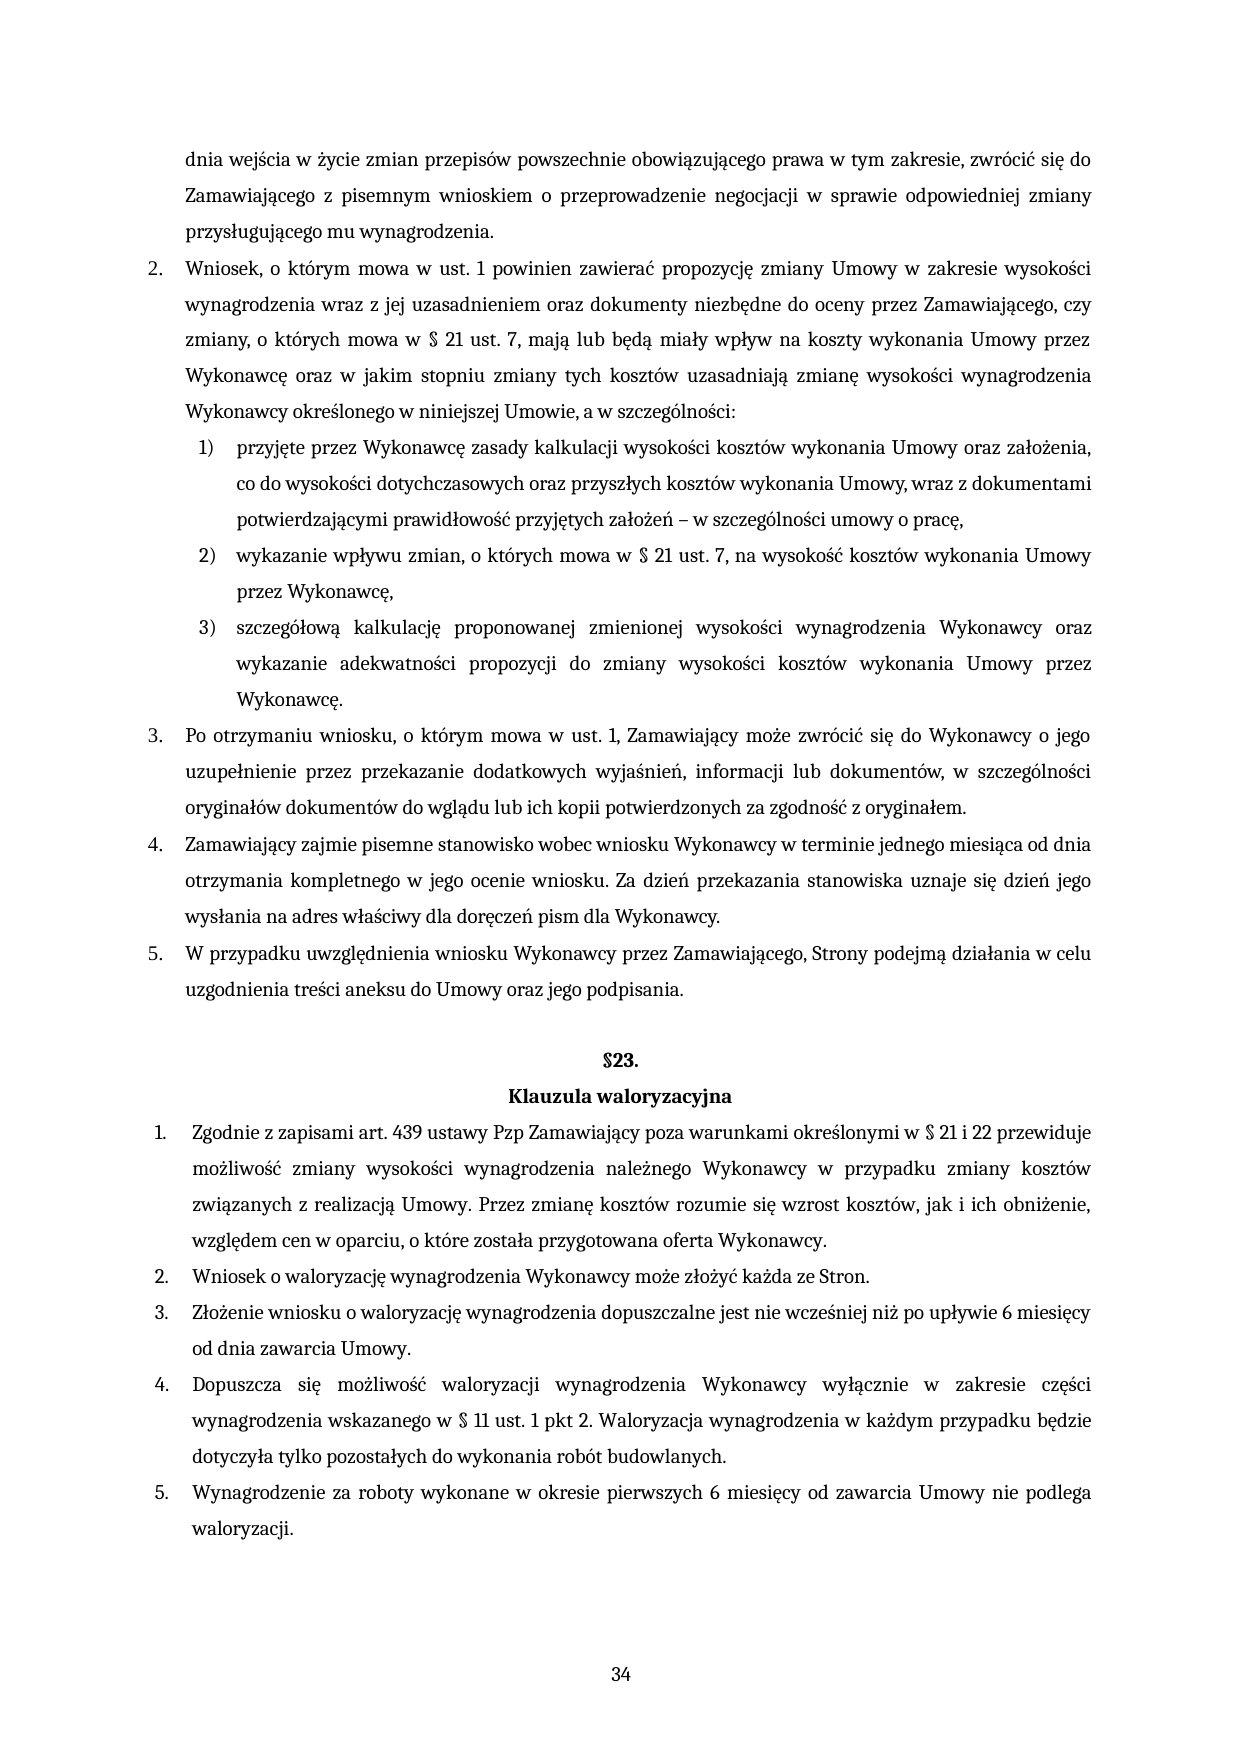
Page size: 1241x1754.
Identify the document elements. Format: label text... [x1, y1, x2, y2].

list Zamawiający zajmie pisemne stanowisko wobec wniosku Wykonawcy w terminie jednego miesiąca od dnia otrzymania kompletnego w jego ocenie wniosku. Za dzień przekazania stanowiska uznaje się dzień jego wysłania na adres właściwy dla doręczeń pism dla Wykonawcy. [148, 832, 1092, 928]
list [148, 148, 1092, 243]
list Po otrzymaniu wniosku, o którym mowa w ust. 1, Zamawiający może zwrócić się do Wykonawcy o jego uzupełnienie przez przekazanie dodatkowych wyjaśnień, informacji lub dokumentów, w szczególności oryginałów dokumentów do wglądu lub ich kopii potwierdzonych za zgodność z oryginałem. [148, 723, 1092, 820]
list Zgodnie z zapisami art. 439 ustawy Pzp Zamawiający poza warunkami określonymi w § 21 i 22 przewiduje możliwość zmiany wysokości wynagrodzenia należnego Wykonawcy w przypadku zmiany kosztów związanych z realizacją Umowy. Przez zmianę kosztów rozumie się wzrost kosztów, jak i ich obniżenie, względem cen w oparciu, o które została przygotowana oferta Wykonawcy. [154, 1121, 1092, 1253]
list Dopuszcza się możliwość waloryzacji wynagrodzenia Wykonawcy wyłącznie w zakresie części wynagrodzenia wskazanego w § 11 ust. 1 pkt 2. Waloryzacja wynagrodzenia w każdym przypadku będzie dotyczyła tylko pozostałych do wykonania robót budowlanych. [154, 1372, 1092, 1468]
list szczegółową kalkulację proponowanej zmienionej wysokości wynagrodzenia Wykonawcy oraz wykazanie adekwatności propozycji do zmiany wysokości kosztów wykonania Umowy przez Wykonawcę. [199, 616, 1092, 711]
text §23. [148, 1049, 1092, 1073]
list Złożenie wniosku o waloryzację wynagrodzenia dopuszczalne jest nie wcześniej niż po upływie 6 miesięcy od dnia zawarcia Umowy. [154, 1301, 1092, 1361]
list przyjęte przez Wykonawcę zasady kalkulacji wysokości kosztów wykonania Umowy oraz założenia, co do wysokości dotychczasowych oraz przyszłych kosztów wykonania Umowy, wraz z dokumentami potwierdzającymi prawidłowość przyjętych założeń – w szczególności umowy o pracę, [199, 436, 1092, 532]
list W przypadku uwzględnienia wniosku Wykonawcy przez Zamawiającego, Strony podejmą działania w celu uzgodnienia treści aneksu do Umowy oraz jego podpisania. [148, 941, 1092, 1001]
list Wynagrodzenie za roboty wykonane w okresie pierwszych 6 miesięcy od zawarcia Umowy nie podlega waloryzacji. [154, 1480, 1092, 1540]
list Wniosek, o którym mowa w ust. 1 powinien zawierać propozycję zmiany Umowy w zakresie wysokości wynagrodzenia wraz z jej uzasadnieniem oraz dokumenty niezbędne do oceny przez Zamawiającego, czy zmiany, o których mowa w § 21 ust. 7, mają lub będą miały wpływ na koszty wykonania Umowy przez Wykonawcę oraz w jakim stopniu zmiany tych kosztów uzasadniają zmianę wysokości wynagrodzenia Wykonawcy określonego w niniejszej Umowie, a w szczególności: [148, 256, 1092, 424]
list wykazanie wpływu zmian, o których mowa w § 21 ust. 7, na wysokość kosztów wykonania Umowy przez Wykonawcę, [199, 544, 1092, 604]
text Klauzula waloryzacyjna [148, 1085, 1092, 1109]
list Wniosek o waloryzację wynagrodzenia Wykonawcy może złożyć każda ze Stron. [154, 1265, 1092, 1289]
